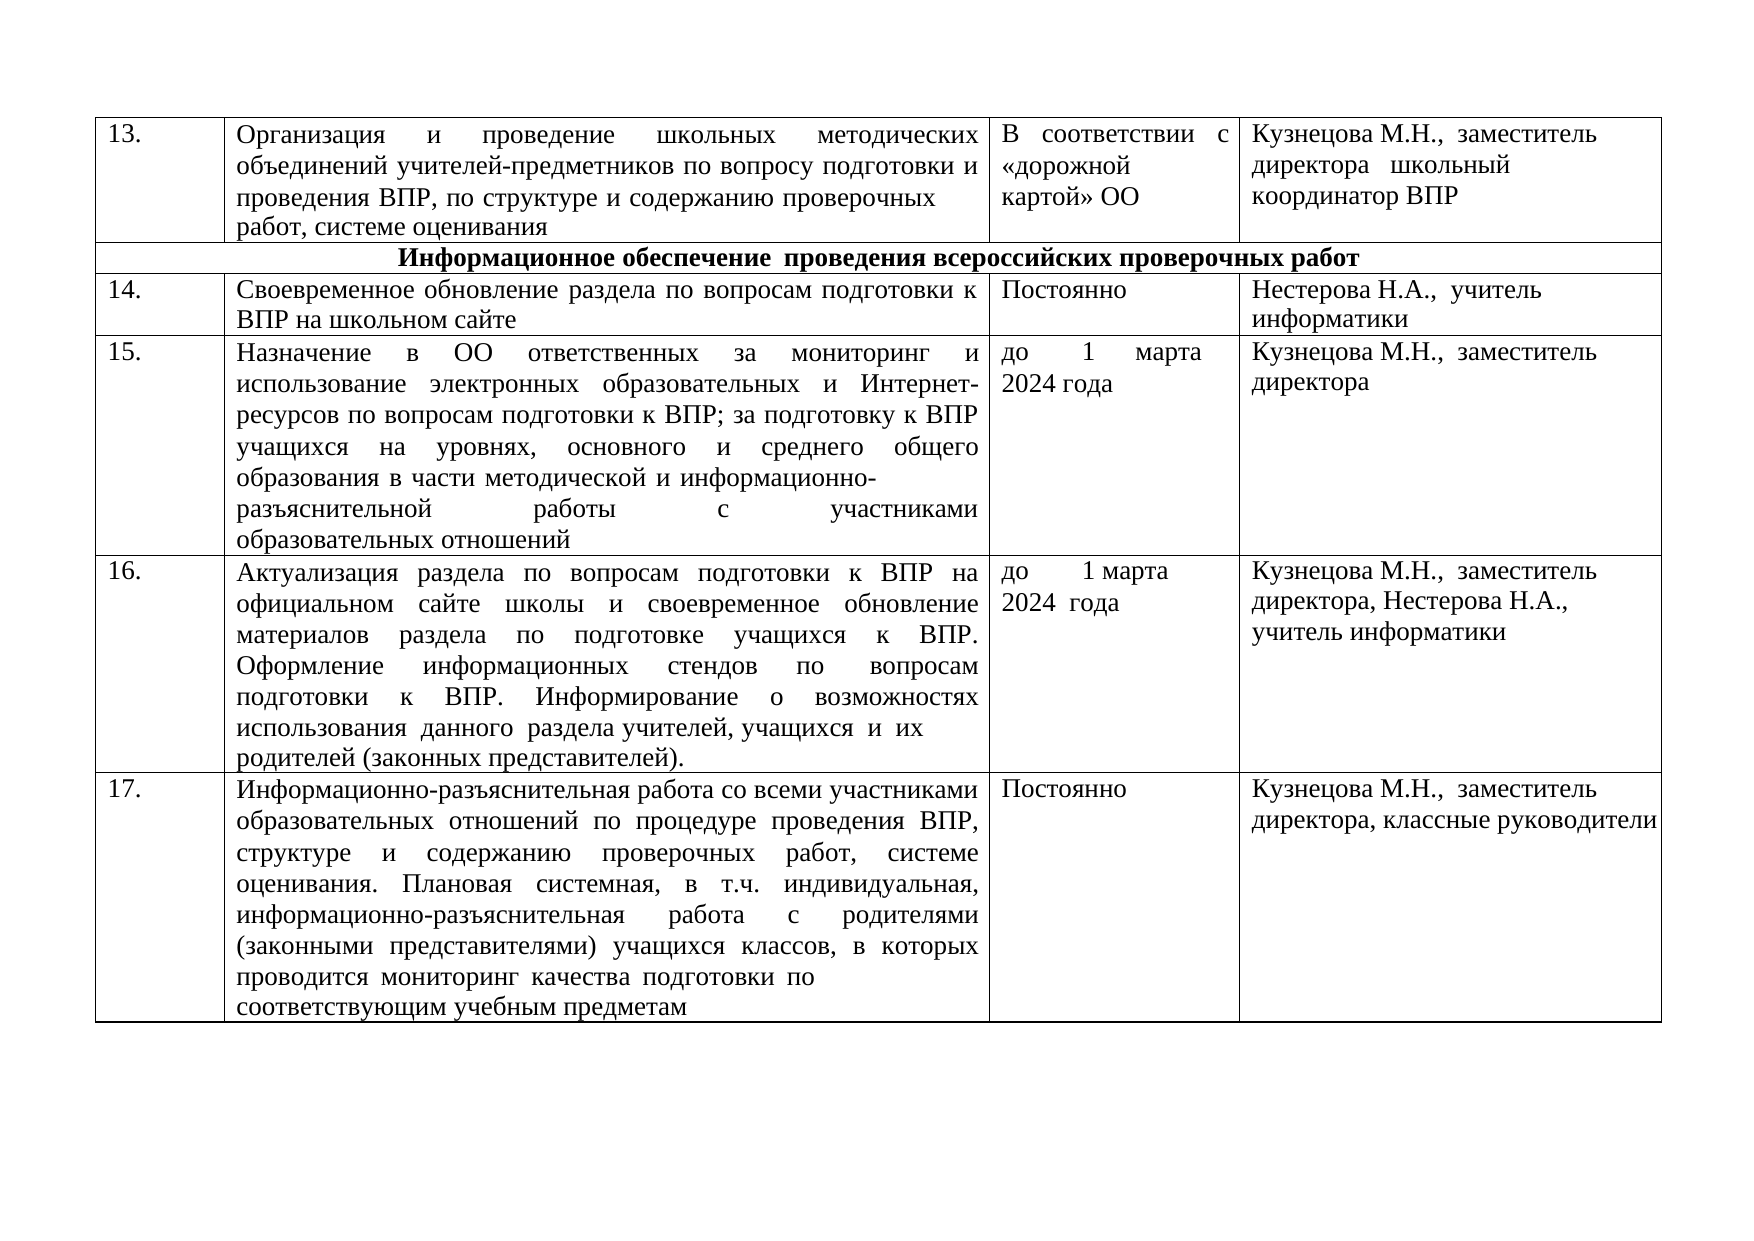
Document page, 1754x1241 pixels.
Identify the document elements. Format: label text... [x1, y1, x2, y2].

table_cell Информационное обеспечение проведения всероссийских проверочных работ [96, 243, 1661, 273]
table_cell до 1 марта 2024 года [990, 336, 1239, 554]
table_cell 15. [96, 336, 224, 554]
table_cell Актуализация раздела по вопросам подготовки к ВПР на официальном сайте школы и своевременное обновление материалов раздела по подготовке учащихся к ВПР. Оформление информационных стендов по вопросам подготовки к ВПР. Информирование о возможностях использования данного раздела учителей, учащихся и их родителей (законных представителей). [225, 556, 989, 772]
table_cell 17. [96, 773, 224, 1021]
table_cell 14. [96, 274, 224, 335]
table_cell Кузнецова М.Н., заместитель директора [1240, 336, 1661, 554]
table_header Кузнецова М.Н., заместитель директора школьный координатор ВПР [1240, 118, 1661, 242]
table_cell Постоянно [990, 773, 1239, 1021]
table_cell Постоянно [990, 274, 1239, 335]
table_header В соответствии с «дорожной картой» ОО [990, 118, 1239, 242]
table_header 13. [96, 118, 224, 242]
table_cell Кузнецова М.Н., заместитель директора, классные руководители [1240, 773, 1661, 1021]
table_cell Информационно-разъяснительная работа со всеми участниками образовательных отношений по процедуре проведения ВПР, структуре и содержанию проверочных работ, системе оценивания. Плановая системная, в т.ч. индивидуальная, информационно-разъяснительная работа с родителями (законными представителями) учащихся классов, в которых проводится мониторинг качества подготовки по соответствующим учебным предметам [225, 773, 989, 1021]
table_cell до 1 марта 2024 года [990, 556, 1239, 772]
table_cell Кузнецова М.Н., заместитель директора, Нестерова Н.А., учитель информатики [1240, 556, 1661, 772]
table_cell 16. [96, 556, 224, 772]
table_cell Нестерова Н.А., учитель информатики [1240, 274, 1661, 335]
table_cell Назначение в ОО ответственных за мониторинг и использование электронных образовательных и Интернет- ресурсов по вопросам подготовки к ВПР; за подготовку к ВПР учащихся на уровнях, основного и среднего общего образования в части методической и информационно- разъяснительной работы с участниками образовательных отношений [225, 336, 989, 554]
table_cell Своевременное обновление раздела по вопросам подготовки к ВПР на школьном сайте [225, 274, 989, 335]
table_header Организация и проведение школьных методических объединений учителей-предметников по вопросу подготовки и проведения ВПР, по структуре и содержанию проверочных работ, системе оценивания [225, 118, 989, 242]
